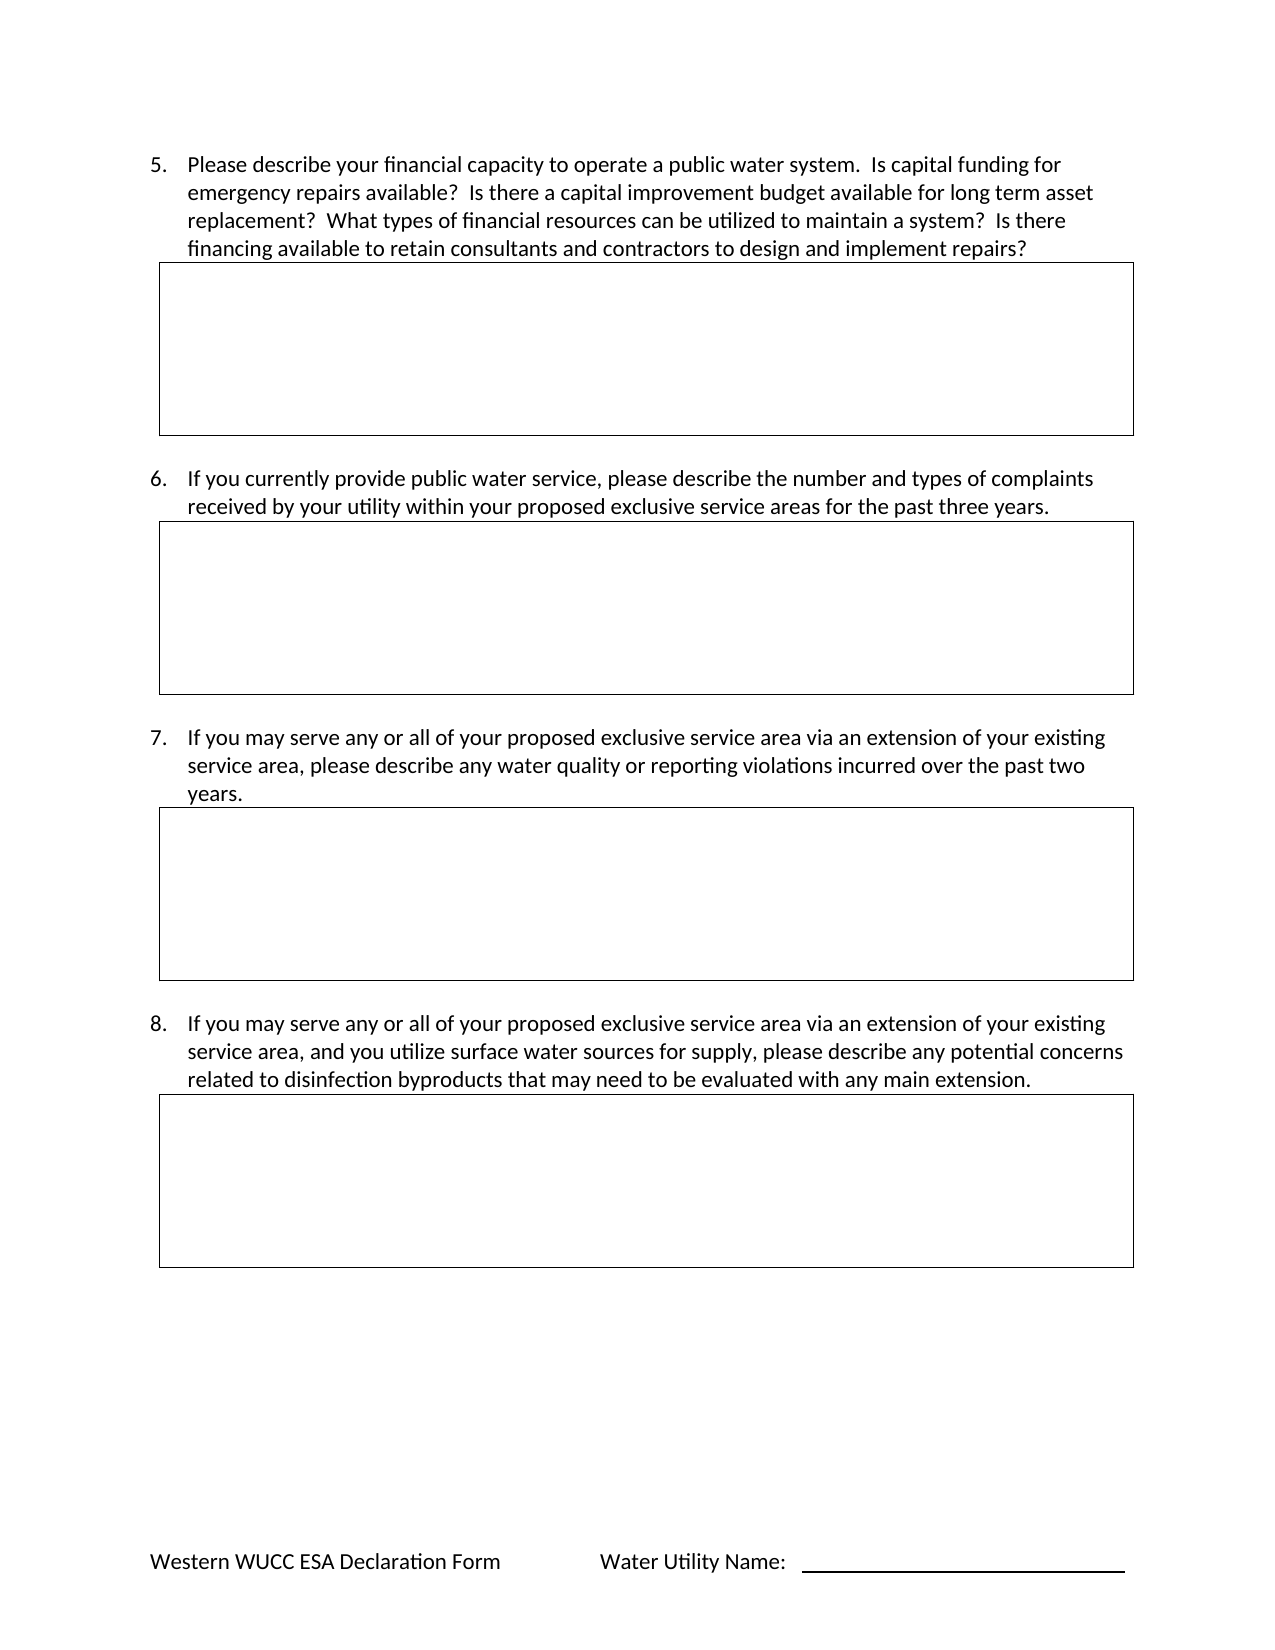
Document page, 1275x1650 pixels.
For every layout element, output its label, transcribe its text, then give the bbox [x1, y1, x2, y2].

list If you may serve any or all of your proposed exclusive service area via an extension of your existing service area, please describe any water quality or reporting violations incurred over the past two years. [150, 723, 1125, 807]
list If you currently provide public water service, please describe the number and types of complaints received by your utility within your proposed exclusive service areas for the past three years. [150, 464, 1125, 521]
list Please describe your financial capacity to operate a public water system. Is capital funding for emergency repairs available? Is there a capital improvement budget available for long term asset replacement? What types of financial resources can be utilized to maintain a system? Is there financing available to retain consultants and contractors to design and implement repairs? [150, 150, 1125, 262]
list If you may serve any or all of your proposed exclusive service area via an extension of your existing service area, and you utilize surface water sources for supply, please describe any potential concerns related to disinfection byproducts that may need to be evaluated with any main extension. [150, 1009, 1125, 1093]
